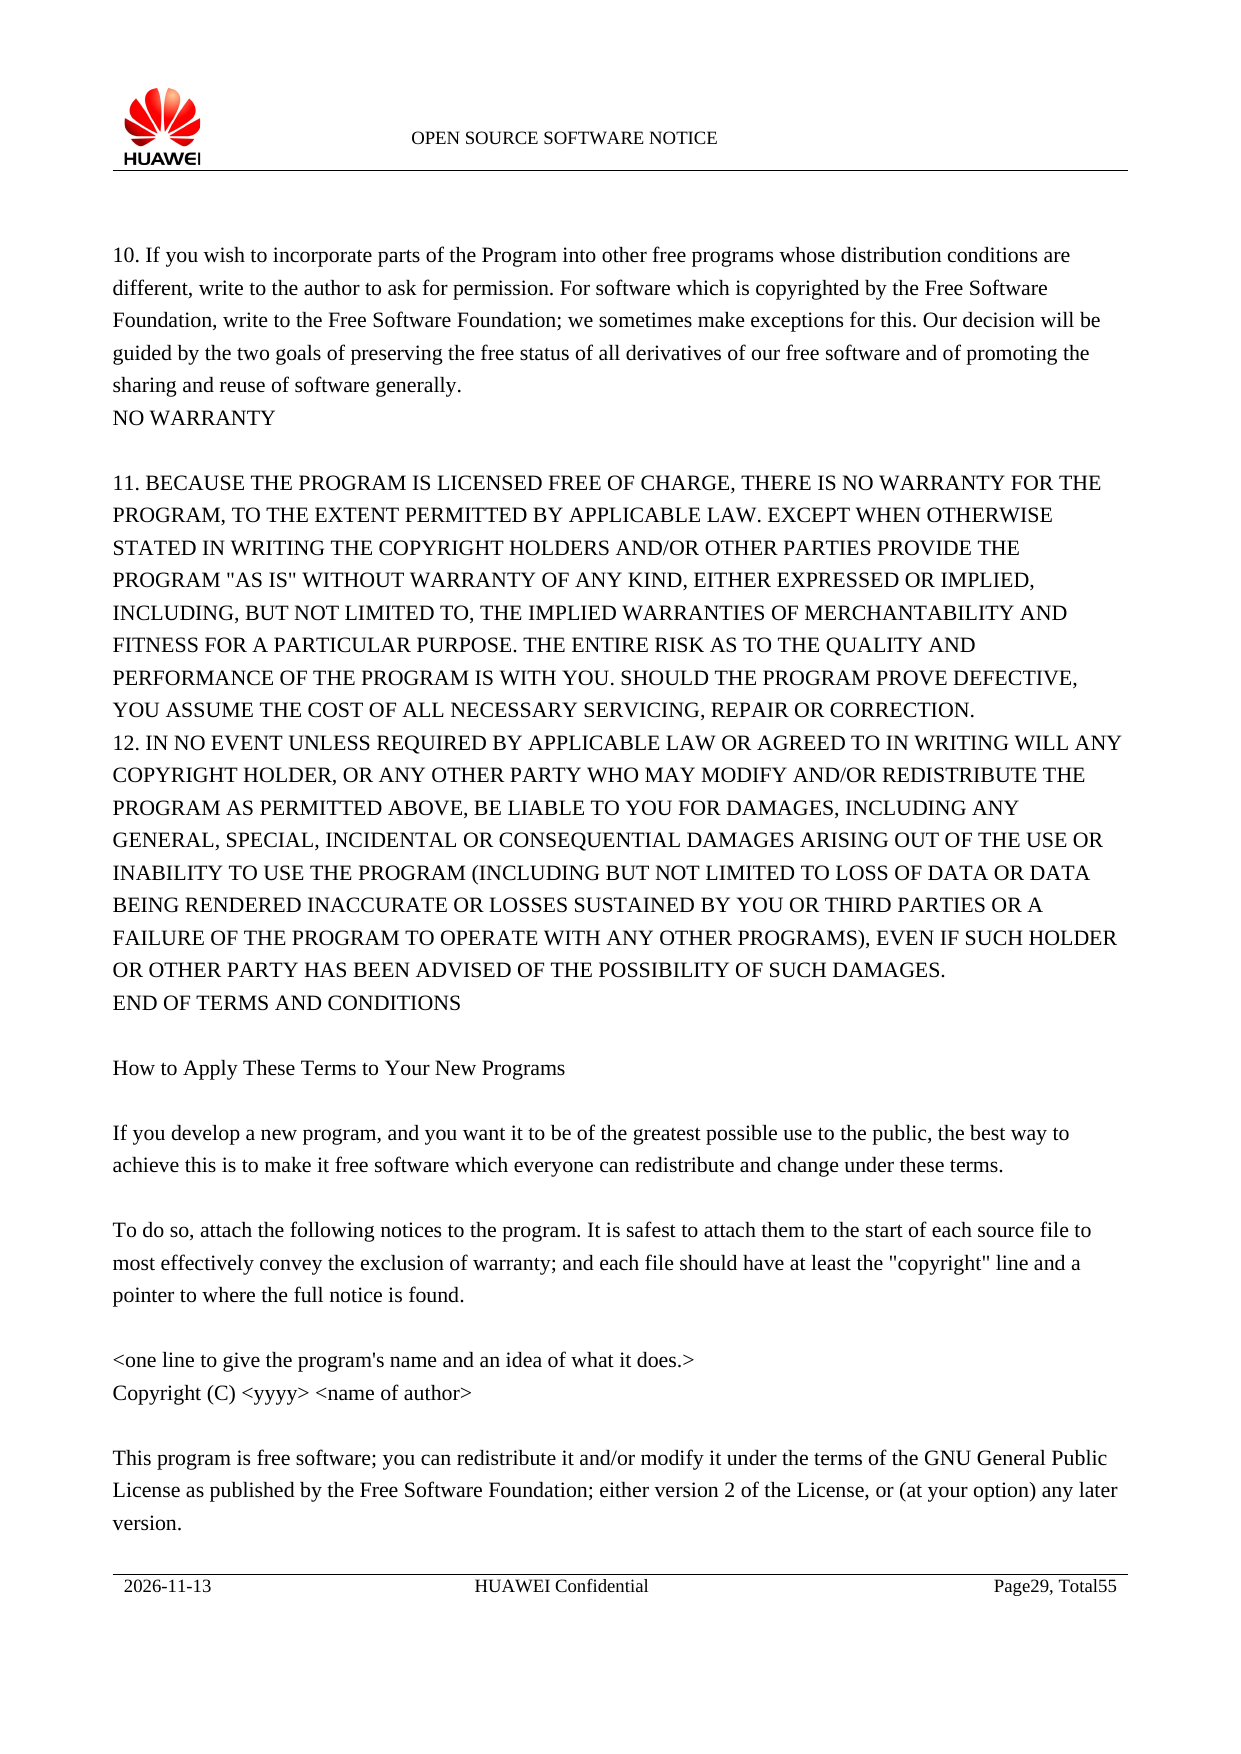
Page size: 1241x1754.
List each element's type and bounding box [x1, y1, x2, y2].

picture [124, 88, 201, 165]
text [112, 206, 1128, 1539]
